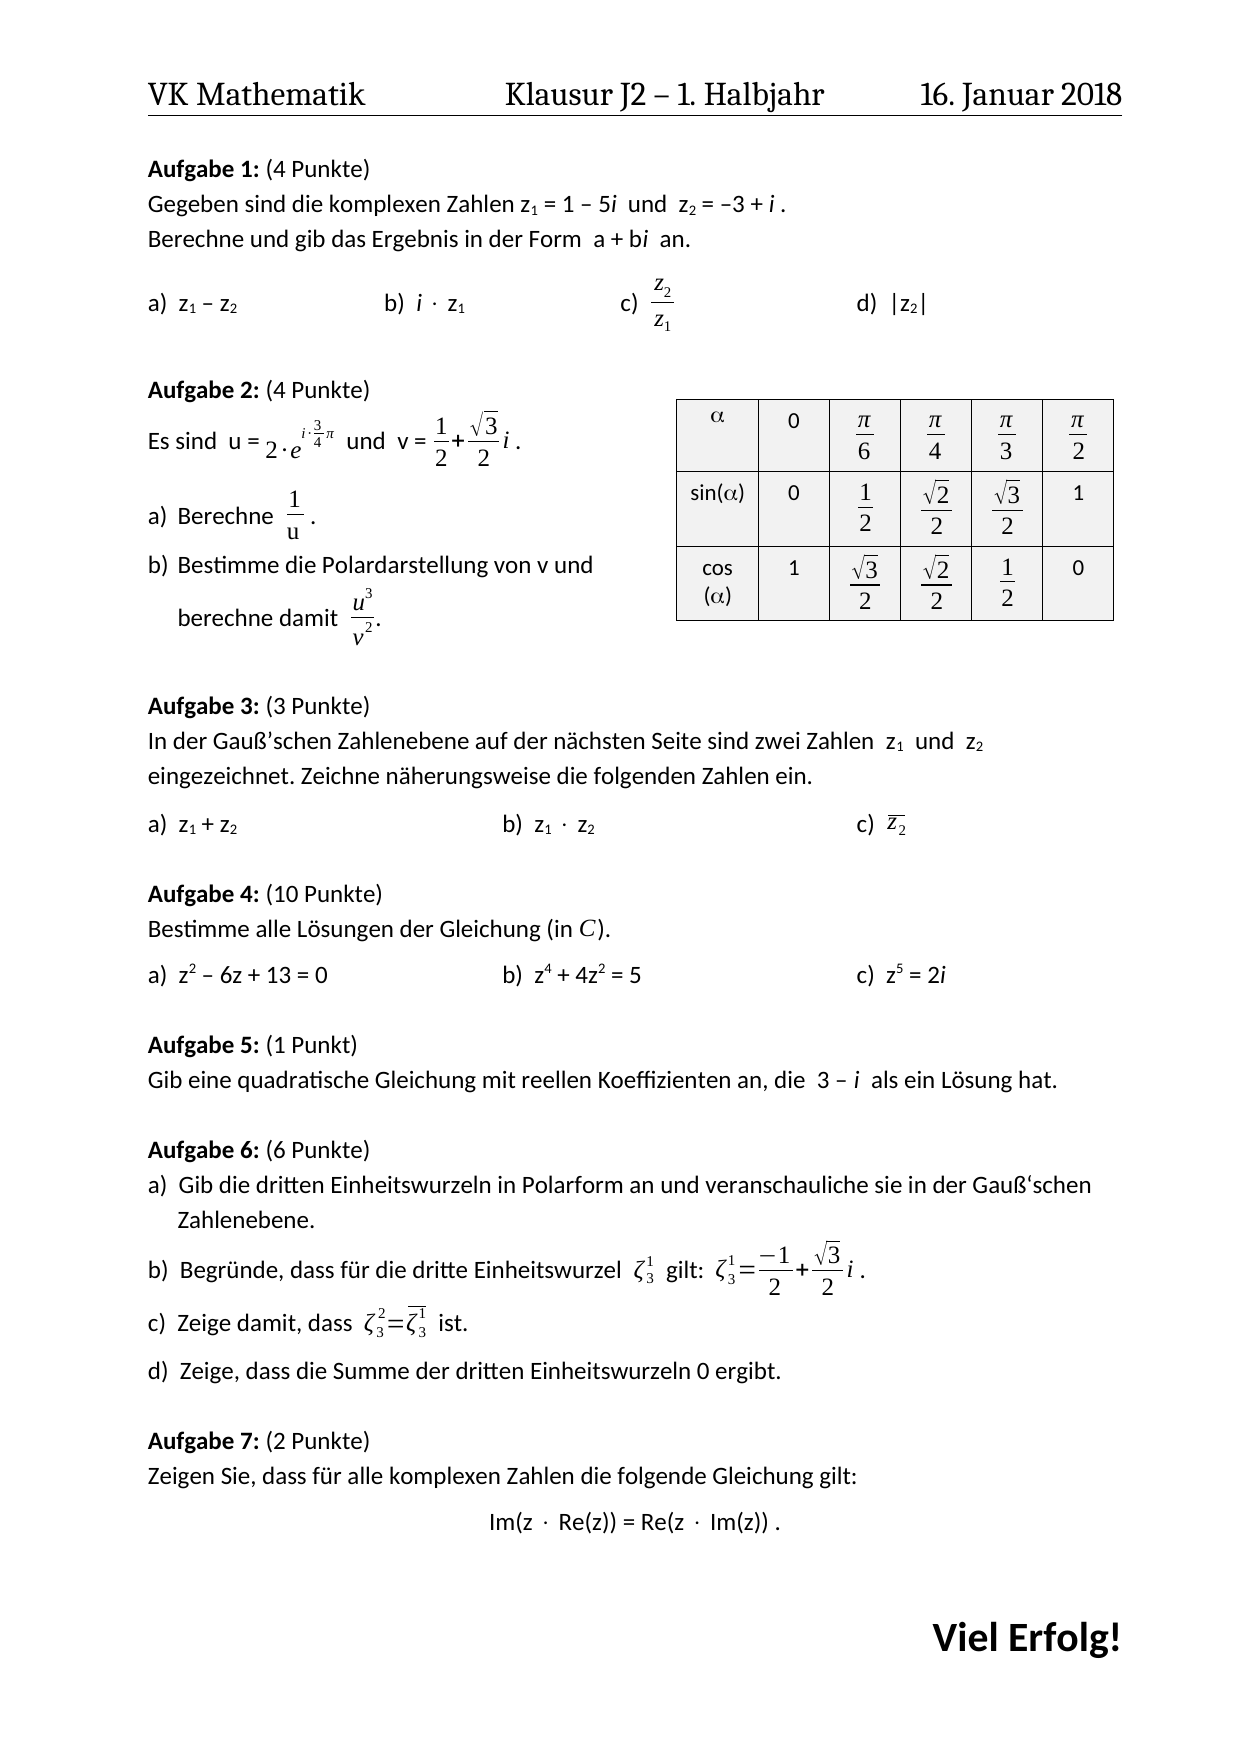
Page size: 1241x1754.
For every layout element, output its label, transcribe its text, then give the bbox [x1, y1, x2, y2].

text a) z2 – 6z + 13 = 0 b) z4 + 4z2 = 5 c) z5 = 2i [148, 959, 1122, 989]
text Aufgabe 1: (4 Punkte) [148, 153, 1122, 184]
text Es sind u = und v = . [148, 410, 676, 471]
text Aufgabe 7: (2 Punkte) [148, 1425, 1122, 1456]
text Viel Erfolg! [148, 1611, 1122, 1662]
text Zahlenebene. [148, 1204, 1122, 1234]
text a) Berechne . [148, 486, 676, 545]
text Gegeben sind die komplexen Zahlen z1 = 1 – 5i und z2 = –3 + i . [148, 188, 1122, 219]
text b) Begründe, dass für die dritte Einheitswurzel gilt: . [148, 1239, 1122, 1300]
text Aufgabe 3: (3 Punkte) [148, 690, 1122, 720]
text a) z1 + z2 b) z1 z2 c) [148, 807, 1122, 839]
text Aufgabe 4: (10 Punkte) [148, 878, 1122, 909]
text Im(z Re(z)) = Re(z Im(z)) . [148, 1506, 1122, 1536]
text Aufgabe 6: (6 Punkte) [148, 1134, 1122, 1164]
text a) Gib die dritten Einheitswurzeln in Polarform an und veranschauliche sie in der Gauß‘schen [148, 1169, 1122, 1199]
text a) z1 – z2 b) i z1 c) d) |z2| [148, 269, 1122, 335]
text Bestimme alle Lösungen der Gleichung (in ). [148, 913, 1122, 944]
text Aufgabe 5: (1 Punkt) [148, 1029, 1122, 1059]
text In der Gauß’schen Zahlenebene auf der nächsten Seite sind zwei Zahlen z1 und z2 eingezeichnet. Zeichne näherungsweise die folgenden Zahlen ein. [148, 725, 1122, 790]
text Gib eine quadratische Gleichung mit reellen Koeffizienten an, die 3 – i als ein Lösung hat. [148, 1064, 1122, 1094]
text Berechne und gib das Ergebnis in der Form a + bi an. [148, 223, 1122, 254]
text d) Zeige, dass die Summe der dritten Einheitswurzeln 0 ergibt. [148, 1355, 1122, 1386]
text c) Zeige damit, dass ist. [148, 1304, 1122, 1340]
text Zeigen Sie, dass für alle komplexen Zahlen die folgende Gleichung gilt: [148, 1460, 1122, 1491]
text b) Bestimme die Polardarstellung von v und [148, 549, 676, 580]
text berechne damit . [148, 584, 1122, 650]
text Aufgabe 2: (4 Punkte) [148, 375, 1122, 405]
